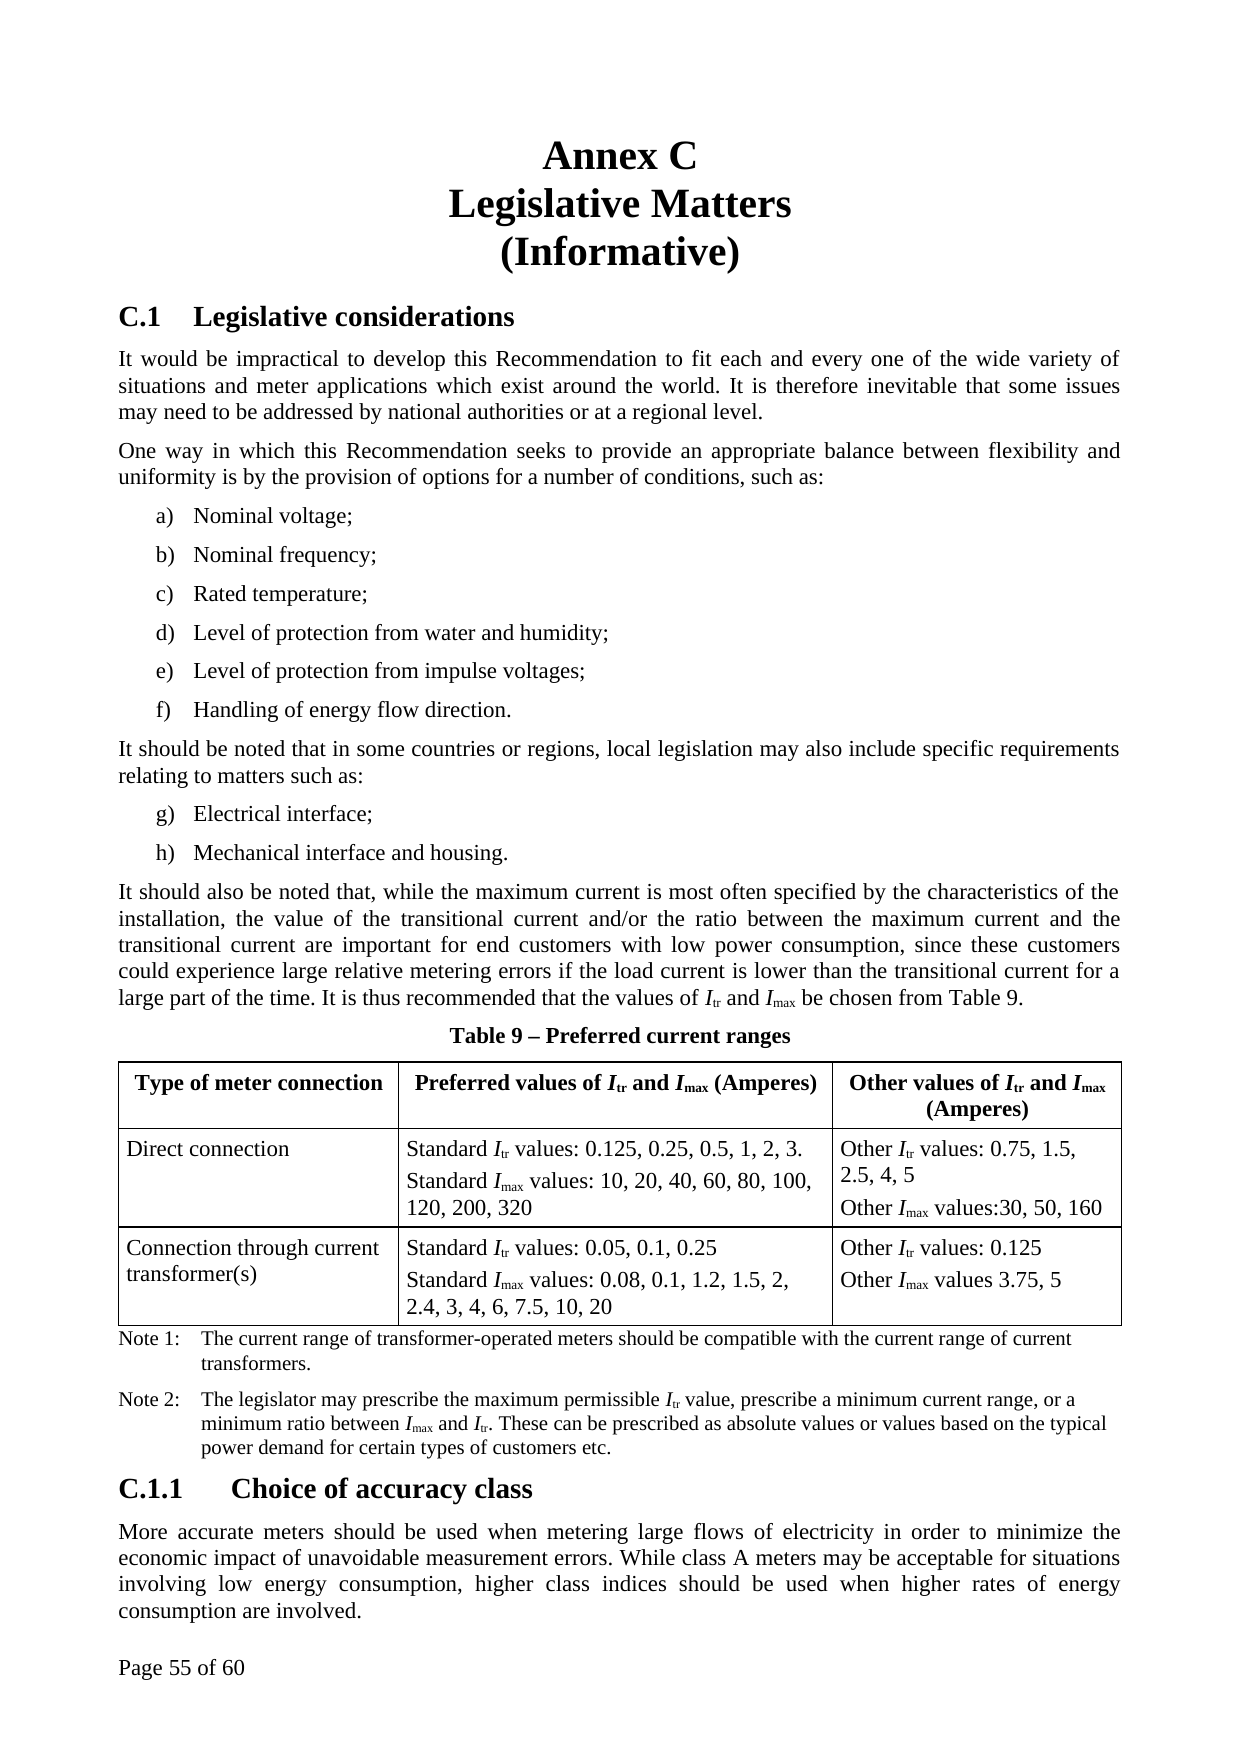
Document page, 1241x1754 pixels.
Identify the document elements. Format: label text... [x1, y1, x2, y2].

text It should be noted that in some countries or regions, local legislation may also include specific requirements relating to matters such as: [118, 735, 1122, 788]
table_cell Standard Itr values: 0.05, 0.1, 0.25 Standard Imax values: 0.08, 0.1, 1.2, 1.5, 2, 2.4, 3, 4, 6, 7.5, 10, 20 [399, 1228, 832, 1325]
list Level of protection from water and humidity; [156, 619, 1122, 645]
table_header Preferred values of Itr and Imax (Amperes) [399, 1063, 832, 1128]
list Nominal frequency; [156, 541, 1122, 567]
table_cell Other Itr values: 0.125 Other Imax values 3.75, 5 [833, 1228, 1121, 1325]
table_cell Direct connection [119, 1129, 398, 1226]
subtitle Choice of accuracy class [118, 1472, 1122, 1505]
list Rated temperature; [156, 580, 1122, 606]
table_cell Standard Itr values: 0.125, 0.25, 0.5, 1, 2, 3. Standard Imax values: 10, 20, 40, 60, 80, 100, 120, 200, 320 [399, 1129, 832, 1226]
subtitle Legislative considerations [118, 299, 1122, 333]
table_header Type of meter connection [119, 1063, 398, 1128]
text Note 1: The current range of transformer-operated meters should be compatible with the current range of current transformers. [118, 1326, 1122, 1374]
text It should also be noted that, while the maximum current is most often specified by the characteristics of the installation, the value of the transitional current and/or the ratio between the maximum current and the transitional current are important for end customers with low power consumption, since these customers could experience large relative metering errors if the load current is lower than the transitional current for a large part of the time. It is thus recommended that the values of Itr and Imax be chosen from Table 9. [118, 878, 1122, 1010]
title Legislative Matters (Informative) [118, 131, 1122, 274]
text One way in which this Recommendation seeks to provide an appropriate balance between flexibility and uniformity is by the provision of options for a number of conditions, such as: [118, 437, 1122, 490]
text More accurate meters should be used when metering large flows of electricity in order to minimize the economic impact of unavoidable measurement errors. While class A meters may be acceptable for situations involving low energy consumption, higher class indices should be used when higher rates of energy consumption are involved. [118, 1518, 1122, 1623]
list Electrical interface; [156, 801, 1122, 827]
text Note 2: The legislator may prescribe the maximum permissible Itr value, prescribe a minimum current range, or a minimum ratio between Imax and Itr. These can be prescribed as absolute values or values based on the typical power demand for certain types of customers etc. [118, 1387, 1122, 1459]
table_cell Connection through current transformer(s) [119, 1228, 398, 1325]
list Level of protection from impulse voltages; [156, 658, 1122, 684]
text It would be impractical to develop this Recommendation to fit each and every one of the wide variety of situations and meter applications which exist around the world. It is therefore inevitable that some issues may need to be addressed by national authorities or at a regional level. [118, 345, 1122, 424]
table_cell Other Itr values: 0.75, 1.5, 2.5, 4, 5 Other Imax values:30, 50, 160 [833, 1129, 1121, 1226]
text Table 9 – Preferred current ranges [118, 1022, 1122, 1049]
table_header Other values of Itr and Imax (Amperes) [833, 1063, 1121, 1128]
list Handling of energy flow direction. [156, 696, 1122, 723]
list Mechanical interface and housing. [156, 839, 1122, 866]
list Nominal voltage; [156, 502, 1122, 528]
